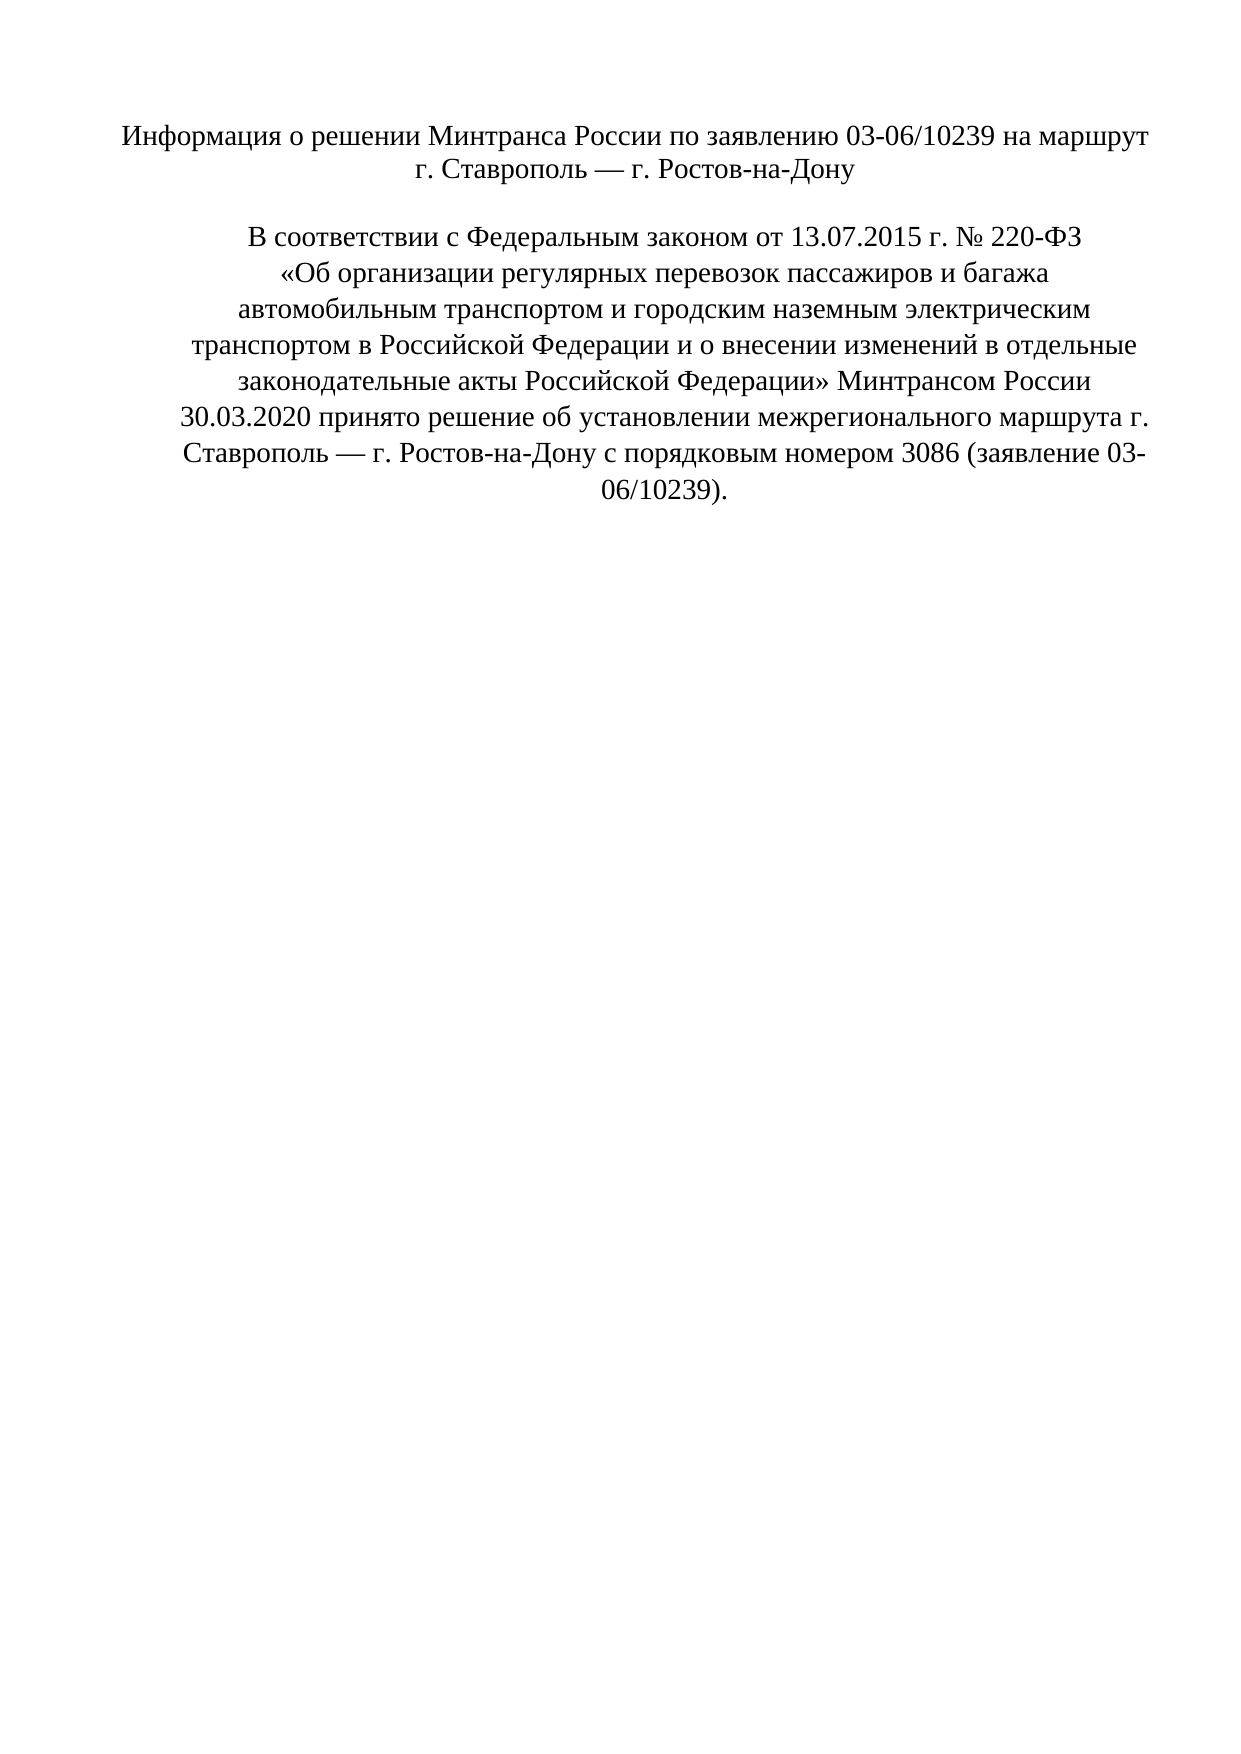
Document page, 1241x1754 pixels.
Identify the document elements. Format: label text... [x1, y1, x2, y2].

text В соответствии с Федеральным законом от 13.07.2015 г. № 220-ФЗ «Об организации регулярных перевозок пассажиров и багажа автомобильным транспортом и городским наземным электрическим транспортом в Российской Федерации и о внесении изменений в отдельные законодательные акты Российской Федерации» Минтрансом России 30.03.2020 принято решение об установлении межрегионального маршрута г. Ставрополь — г. Ростов-на-Дону с порядковым номером 3086 (заявление 03-06/10239). [177, 219, 1152, 505]
text Информация о решении Минтранса России по заявлению 03-06/10239 на маршрут г. Ставрополь — г. Ростов-на-Дону [118, 118, 1152, 185]
